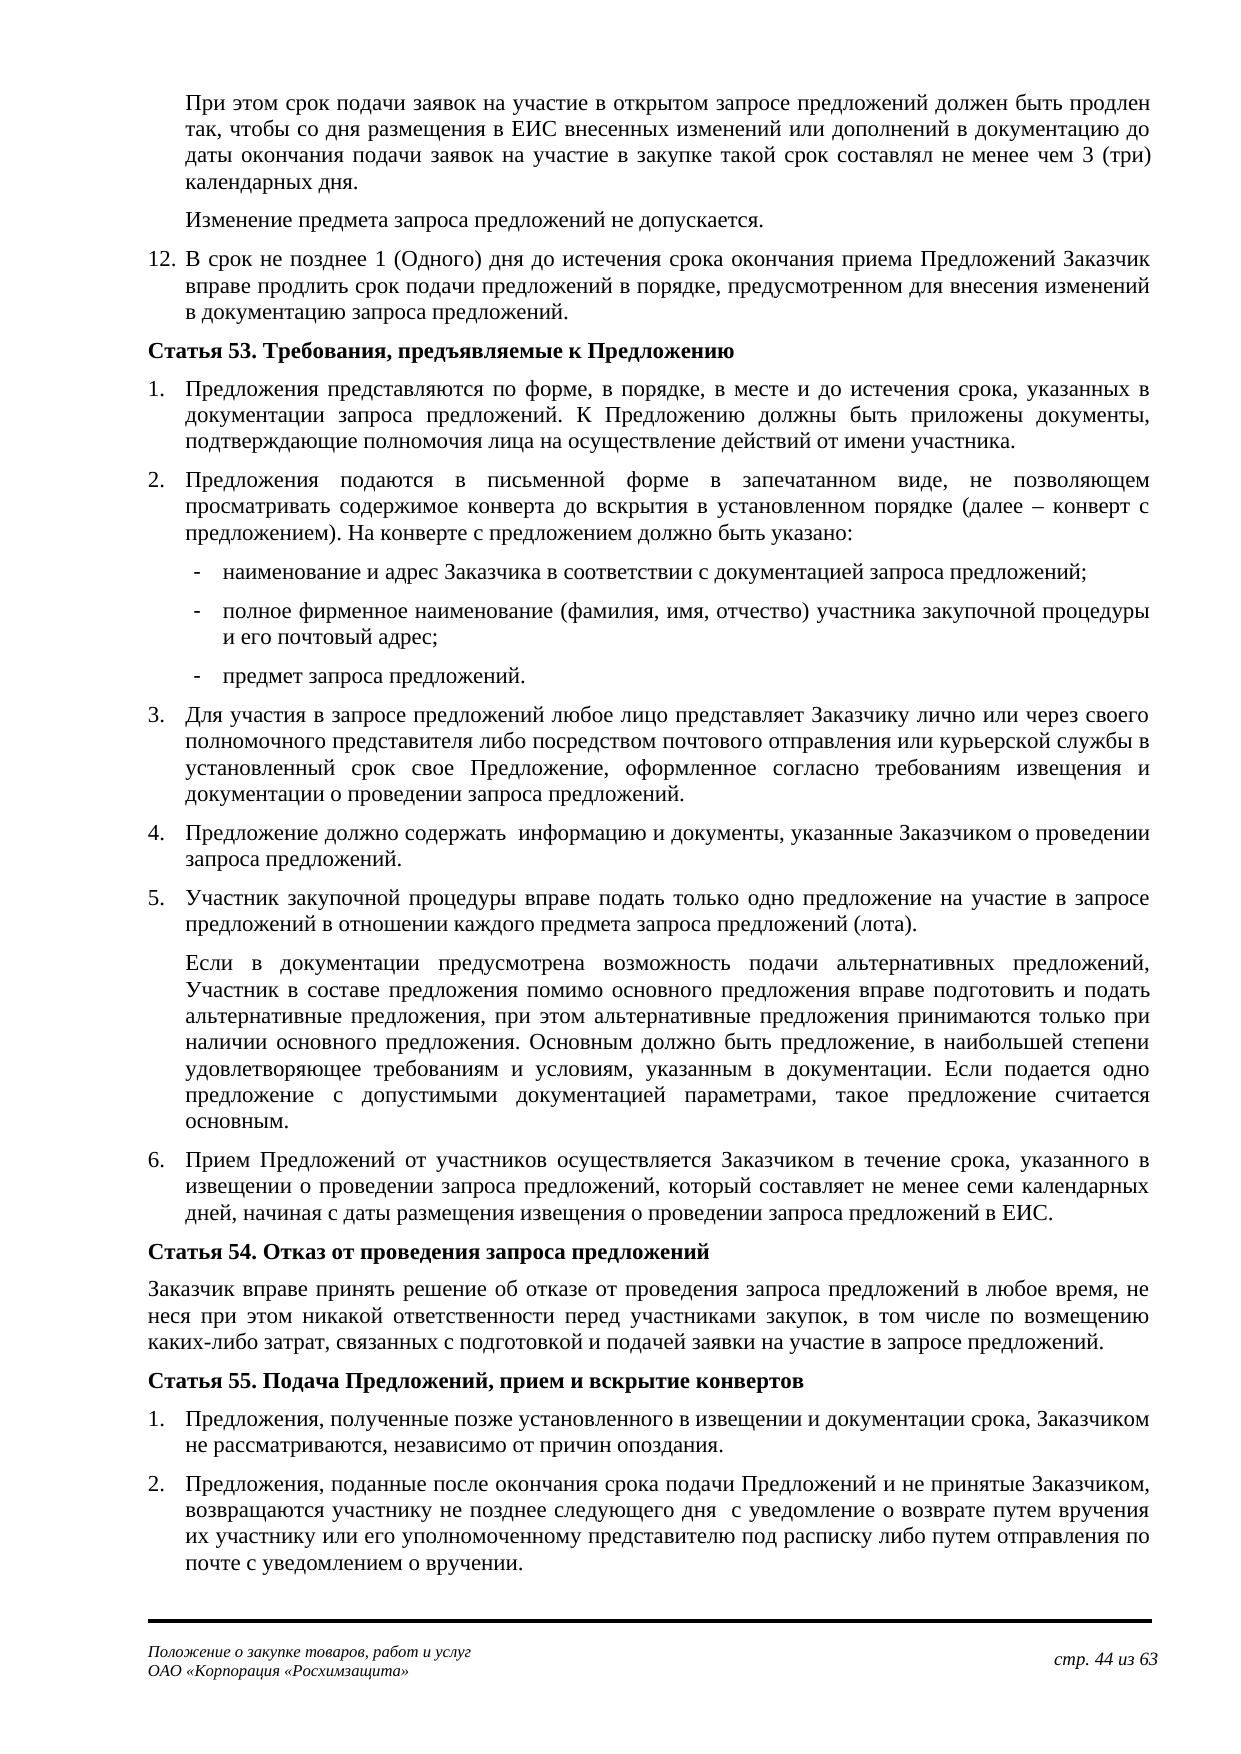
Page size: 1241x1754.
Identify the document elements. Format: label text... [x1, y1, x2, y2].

list Для участия в запросе предложений любое лицо представляет Заказчику лично или через своего полномочного представителя либо посредством почтового отправления или курьерской службы в установленный срок свое Предложение, оформленное согласно требованиям извещения и документации о проведении запроса предложений. [148, 701, 1152, 806]
list Участник закупочной процедуры вправе подать только одно предложение на участие в запросе предложений в отношении каждого предмета запроса предложений (лота). [148, 884, 1152, 937]
list В срок не позднее 1 (Одного) дня до истечения срока окончания приема Предложений Заказчик вправе продлить срок подачи предложений в порядке, предусмотренном для внесения изменений в документацию запроса предложений. [148, 245, 1152, 324]
list Предложения, полученные позже установленного в извещении и документации срока, Заказчиком не рассматриваются, независимо от причин опоздания. [148, 1404, 1152, 1457]
list Предложение должно содержать информацию и документы, указанные Заказчиком о проведении запроса предложений. [148, 819, 1152, 872]
list Предложения, поданные после окончания срока подачи Предложений и не принятые Заказчиком, возвращаются участнику не позднее следующего дня с уведомление о возврате путем вручения их участнику или его уполномоченному представителю под расписку либо путем отправления по почте с уведомлением о вручении. [148, 1470, 1152, 1575]
text При этом срок подачи заявок на участие в открытом запросе предложений должен быть продлен так, чтобы со дня размещения в ЕИС внесенных изменений или дополнений в документацию до даты окончания подачи заявок на участие в закупке такой срок составлял не менее чем 3 (три) календарных дня. [185, 89, 1152, 194]
list Прием Предложений от участников осуществляется Заказчиком в течение срока, указанного в извещении о проведении запроса предложений, который составляет не менее семи календарных дней, начиная с даты размещения извещения о проведении запроса предложений в ЕИС. [148, 1146, 1152, 1225]
subtitle Статья 53. Требования, предъявляемые к Предложению [148, 337, 1152, 363]
subtitle Статья 55. Подача Предложений, прием и вскрытие конвертов [148, 1367, 1152, 1393]
subtitle Статья 54. Отказ от проведения запроса предложений [148, 1238, 1152, 1264]
list наименование и адрес Заказчика в соответствии с документацией запроса предложений; [193, 558, 1152, 584]
list Предложения представляются по форме, в порядке, в месте и до истечения срока, указанных в документации запроса предложений. К Предложению должны быть приложены документы, подтверждающие полномочия лица на осуществление действий от имени участника. [148, 374, 1152, 454]
text Изменение предмета запроса предложений не допускается. [185, 207, 1152, 233]
list полное фирменное наименование (фамилия, имя, отчество) участника закупочной процедуры и его почтовый адрес; [193, 597, 1152, 649]
text Если в документации предусмотрена возможность подачи альтернативных предложений, Участник в составе предложения помимо основного предложения вправе подготовить и подать альтернативные предложения, при этом альтернативные предложения принимаются только при наличии основного предложения. Основным должно быть предложение, в наибольшей степени удовлетворяющее требованиям и условиям, указанным в документации. Если подается одно предложение с допустимыми документацией параметрами, такое предложение считается основным. [185, 949, 1152, 1134]
text Заказчик вправе принять решение об отказе от проведения запроса предложений в любое время, не неся при этом никакой ответственности перед участниками закупок, в том числе по возмещению каких-либо затрат, связанных с подготовкой и подачей заявки на участие в запросе предложений. [148, 1275, 1152, 1354]
list Предложения подаются в письменной форме в запечатанном виде, не позволяющем просматривать содержимое конверта до вскрытия в установленном порядке (далее – конверт с предложением). На конверте с предложением должно быть указано: [148, 466, 1152, 545]
list предмет запроса предложений. [193, 662, 1152, 688]
